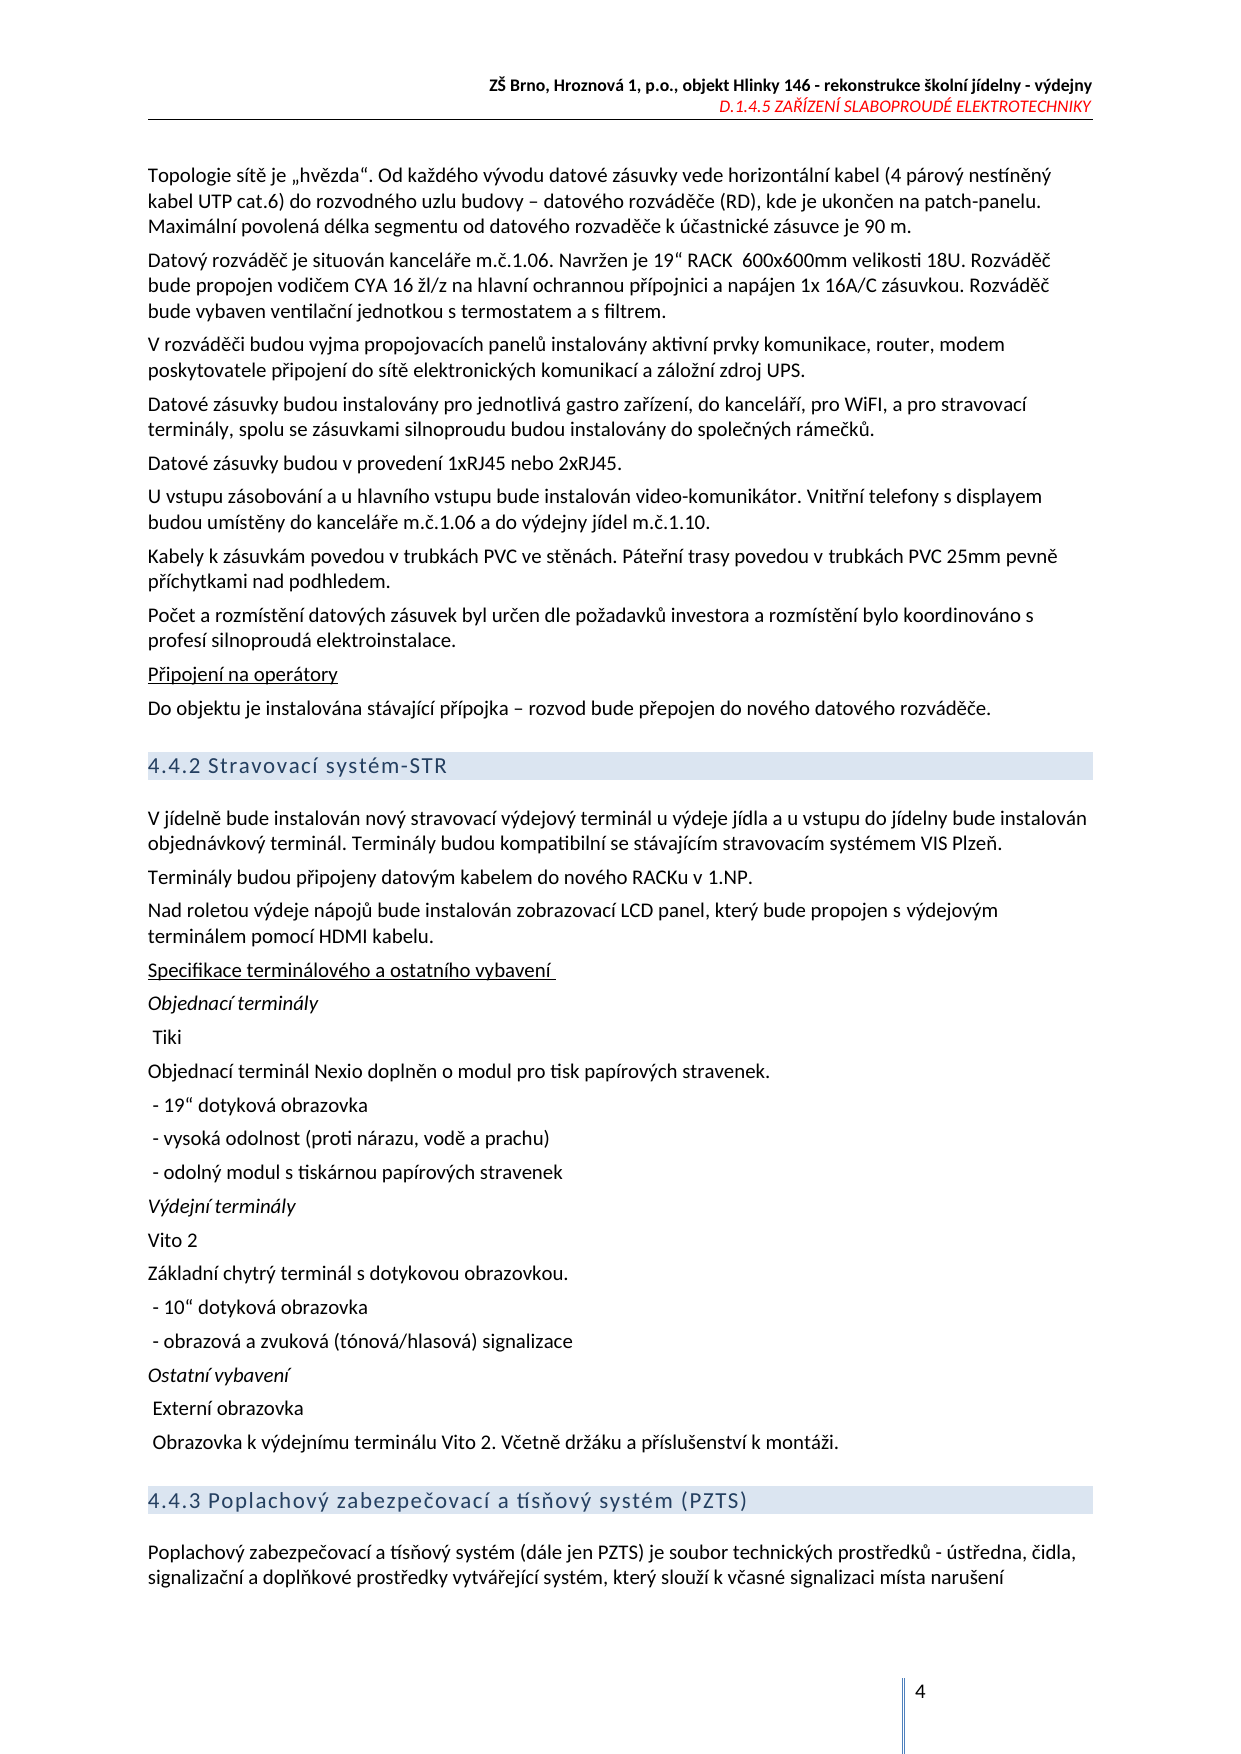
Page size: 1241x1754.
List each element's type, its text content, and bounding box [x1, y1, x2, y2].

text Objednací terminál Nexio doplněn o modul pro tisk papírových stravenek. [148, 1058, 1093, 1083]
subtitle Poplachový zabezpečovací a tísňový systém (PZTS) [148, 1486, 1093, 1514]
text Připojení na operátory [148, 661, 1093, 687]
text Základní chytrý terminál s dotykovou obrazovkou. [148, 1261, 1093, 1286]
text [148, 1539, 1093, 1590]
text Terminály budou připojeny datovým kabelem do nového RACKu v 1.NP. [148, 864, 1093, 889]
text Výdejní terminály [148, 1193, 1093, 1218]
text Datový rozváděč je situován kanceláře m.č.1.06. Navržen je 19“ RACK 600x600mm velikosti 18U. Rozváděč bude propojen vodičem CYA 16 žl/z na hlavní ochrannou přípojnici a napájen 1x 16A/C zásuvkou. Rozváděč bude vybaven ventilační jednotkou s termostatem a s filtrem. [148, 247, 1093, 323]
text Vito 2 [148, 1227, 1093, 1252]
text Objednací terminály [148, 991, 1093, 1016]
text U vstupu zásobování a u hlavního vstupu bude instalován video-komunikátor. Vnitřní telefony s displayem budou umístěny do kanceláře m.č.1.06 a do výdejny jídel m.č.1.10. [148, 484, 1093, 534]
text Externí obrazovka [148, 1396, 1093, 1421]
text Ostatní vybavení [148, 1362, 1093, 1387]
text Nad roletou výdeje nápojů bude instalován zobrazovací LCD panel, který bude propojen s výdejovým terminálem pomocí HDMI kabelu. [148, 898, 1093, 948]
text Počet a rozmístění datových zásuvek byl určen dle požadavků investora a rozmístění bylo koordinováno s profesí silnoproudá elektroinstalace. [148, 602, 1093, 653]
text Tiki [148, 1024, 1093, 1050]
text Kabely k zásuvkám povedou v trubkách PVC ve stěnách. Páteřní trasy povedou v trubkách PVC 25mm pevně příchytkami nad podhledem. [148, 543, 1093, 594]
text Topologie sítě je „hvězda“. Od každého vývodu datové zásuvky vede horizontální kabel (4 párový nestíněný kabel UTP cat.6) do rozvodného uzlu budovy – datového rozváděče (RD), kde je ukončen na patch-panelu. Maximální povolená délka segmentu od datového rozvaděče k účastnické zásuvce je 90 m. [148, 162, 1093, 239]
subtitle Stravovací systém-STR [148, 752, 1093, 780]
text Datové zásuvky budou v provedení 1xRJ45 nebo 2xRJ45. [148, 450, 1093, 475]
text - odolný modul s tiskárnou papírových stravenek [148, 1159, 1093, 1185]
text V rozváděči budou vyjma propojovacích panelů instalovány aktivní prvky komunikace, router, modem poskytovatele připojení do sítě elektronických komunikací a záložní zdroj UPS. [148, 332, 1093, 382]
text V jídelně bude instalován nový stravovací výdejový terminál u výdeje jídla a u vstupu do jídelny bude instalován objednávkový terminál. Terminály budou kompatibilní se stávajícím stravovacím systémem VIS Plzeň. [148, 805, 1093, 856]
text Obrazovka k výdejnímu terminálu Vito 2. Včetně držáku a příslušenství k montáži. [148, 1429, 1093, 1455]
text - 10“ dotyková obrazovka [148, 1294, 1093, 1320]
text - 19“ dotyková obrazovka [148, 1092, 1093, 1117]
text Do objektu je instalována stávající přípojka – rozvod bude přepojen do nového datového rozváděče. [148, 695, 1093, 720]
text Datové zásuvky budou instalovány pro jednotlivá gastro zařízení, do kanceláří, pro WiFI, a pro stravovací terminály, spolu se zásuvkami silnoproudu budou instalovány do společných rámečků. [148, 391, 1093, 442]
text Specifikace terminálového a ostatního vybavení [148, 957, 1093, 982]
text - obrazová a zvuková (tónová/hlasová) signalizace [148, 1328, 1093, 1353]
text - vysoká odolnost (proti nárazu, vodě a prachu) [148, 1126, 1093, 1151]
